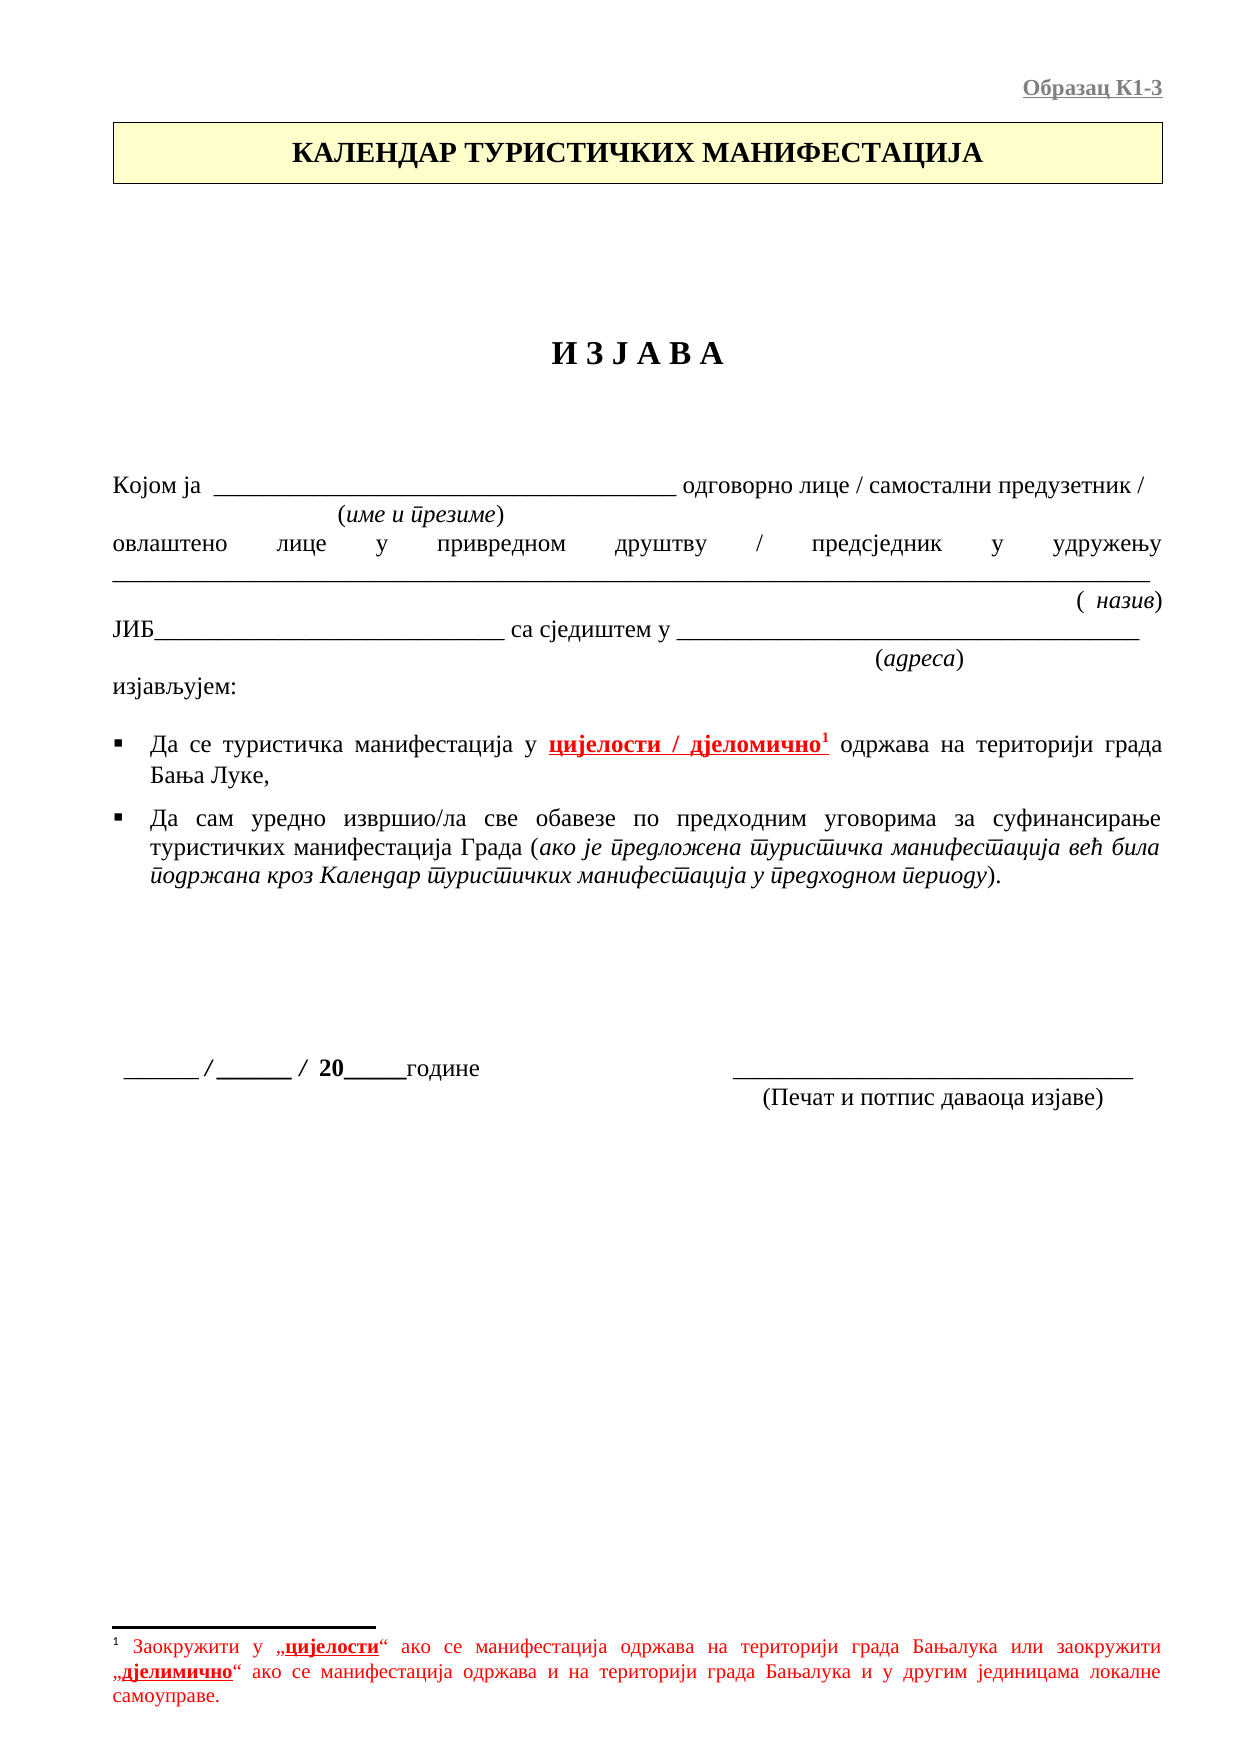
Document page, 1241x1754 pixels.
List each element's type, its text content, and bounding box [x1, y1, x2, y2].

table_header КАЛЕНДАР ТУРИСТИЧКИХ МАНИФЕСТАЦИЈА [114, 123, 1162, 183]
text овлаштено лице у привредном друштву / предсједник у удружењу ___________________________________________________________________________________ [112, 528, 1162, 585]
list Да се туристичка манифестација у цијелости / дјеломично одржава на територији града Бања Луке, [112, 729, 1162, 789]
text (адреса) [112, 643, 1162, 671]
table_header ________________________________ (Печат и потпис даваоца изјаве) [703, 1025, 1162, 1112]
text И З Ј А В А [112, 333, 1162, 372]
text изјављујем: [112, 671, 1162, 700]
text Којом ја _____________________________________ одговорно лице / самостални предузетник / [112, 470, 1162, 499]
text (име и презиме) [112, 499, 1162, 528]
table_header ______ / ______ / 20_____године [113, 1025, 703, 1112]
text (назив) ЈИБ____________________________ са сједиштем у _____________________________________ [112, 585, 1162, 643]
list Да сам уредно извршио/ла све обавезе по предходним уговорима за суфинансирање туристичких манифестација Града (ако је предложена туристичка манифестација већ била подржана кроз Календар туристичких манифестација у предходном периоду). [112, 803, 1162, 889]
